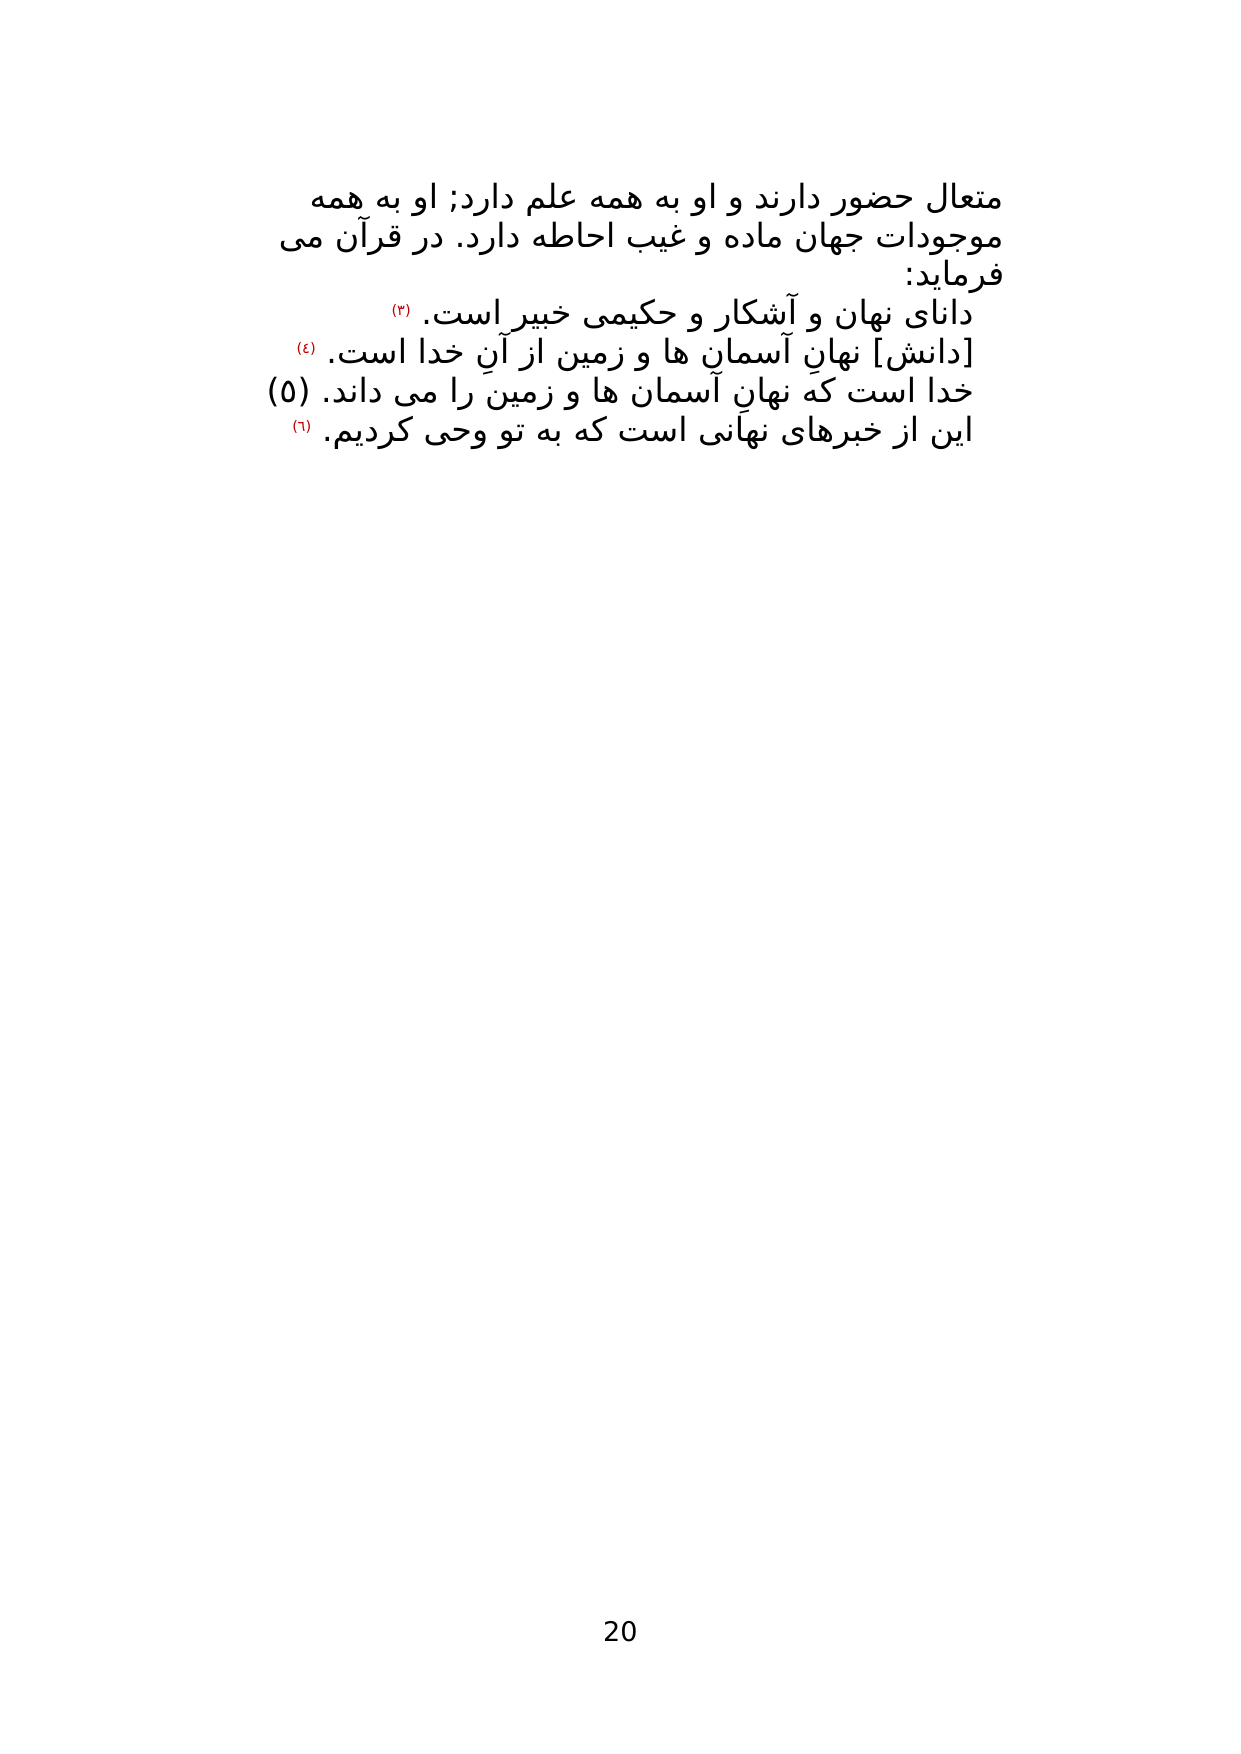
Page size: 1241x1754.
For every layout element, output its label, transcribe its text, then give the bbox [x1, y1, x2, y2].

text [236, 177, 1004, 294]
text خدا است كه نهانِ آسمان ها و زمين را مى داند. (٥) [236, 371, 1004, 410]
text اين از خبرهاى نهانى است كه به تو وحى كرديم. (٦) [236, 410, 1004, 449]
text داناى نهان و آشكار و حكيمى خبير است. (٣) [236, 294, 1004, 333]
text [دانش] نهانِ آسمان ها و زمين از آنِ خدا است. (٤) [236, 333, 1004, 371]
